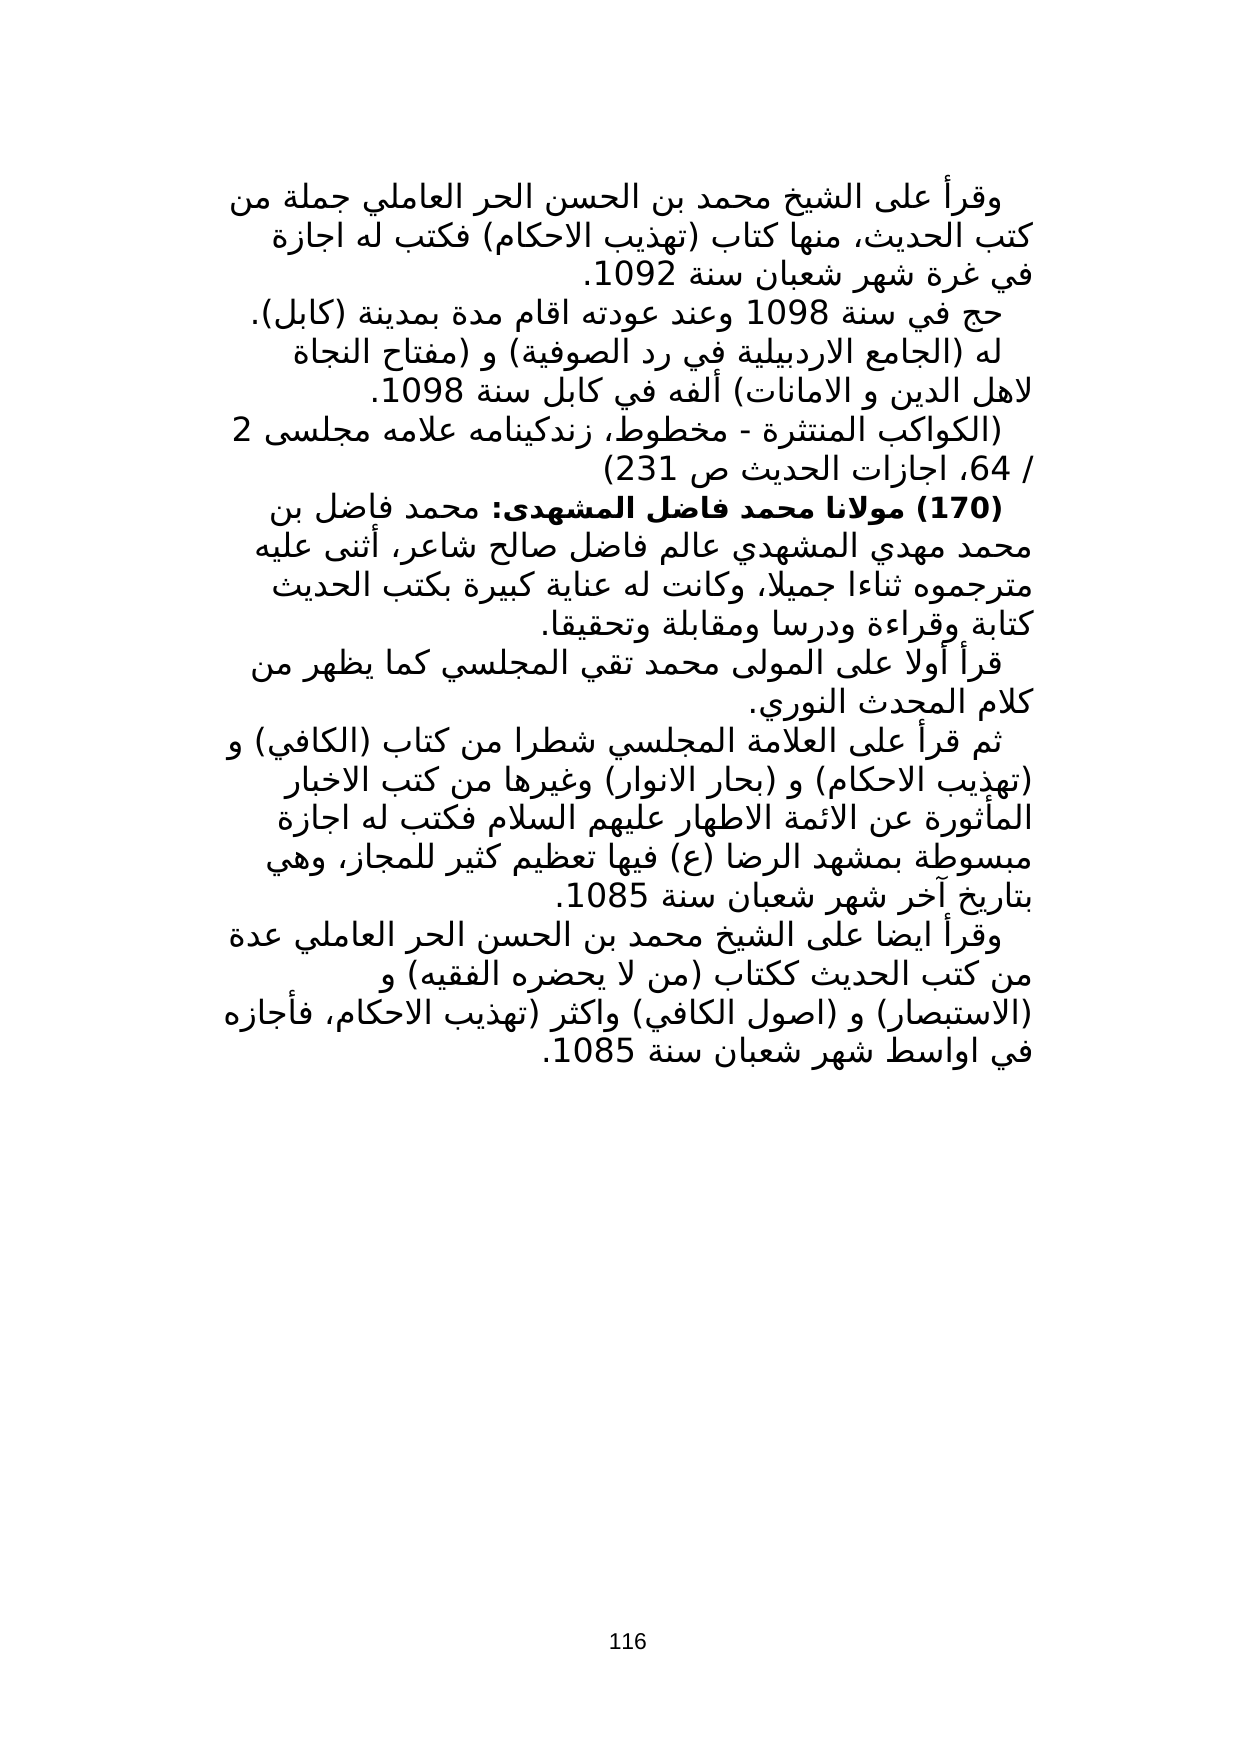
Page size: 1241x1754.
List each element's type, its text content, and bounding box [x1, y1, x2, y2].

text وقرأ على الشيخ محمد بن الحسن الحر العاملي جملة من كتب الحديث، منها كتاب (تهذيب الاحكام) فكتب له اجازة في غرة شهر شعبان سنة 1092. [222, 177, 1033, 294]
text له (الجامع الاردبيلية في رد الصوفية) و (مفتاح النجاة لاهل الدين و الامانات) ألفه في كابل سنة 1098. [222, 333, 1033, 410]
text قرأ أولا على المولى محمد تقي المجلسي كما يظهر من كلام المحدث النوري. [222, 643, 1033, 721]
text (170) مولانا محمد فاضل المشهدى: محمد فاضل بن محمد مهدي المشهدي عالم فاضل صالح شاعر، أثنى عليه مترجموه ثناء‌ا جميلا، وكانت له عناية كبيرة بكتب الحديث كتابة وقراء‌ة ودرسا ومقابلة وتحقيقا. [222, 488, 1033, 643]
text وقرأ ايضا على الشيخ محمد بن الحسن الحر العاملي عدة من كتب الحديث ككتاب (من لا يحضره الفقيه) و (الاستبصار) و (اصول الكافي) واكثر (تهذيب الاحكام، فأجازه في اواسط شهر شعبان سنة 1085. [222, 915, 1033, 1071]
text ثم قرأ على العلامة المجلسي شطرا من كتاب (الكافي) و (تهذيب الاحكام) و (بحار الانوار) وغيرها من كتب الاخبار المأثورة عن الائمة الاطهار عليهم السلام فكتب له اجازة مبسوطة بمشهد الرضا (ع) فيها تعظيم كثير للمجاز، وهي بتاريخ آخر شهر شعبان سنة 1085. [222, 721, 1033, 915]
text حج في سنة 1098 وعند عودته اقام مدة بمدينة (كابل). [222, 294, 1033, 333]
text (الكواكب المنتثرة - مخطوط، زندكينامه علامه مجلسى 2 / 64، اجازات الحديث ص 231) [222, 410, 1033, 488]
